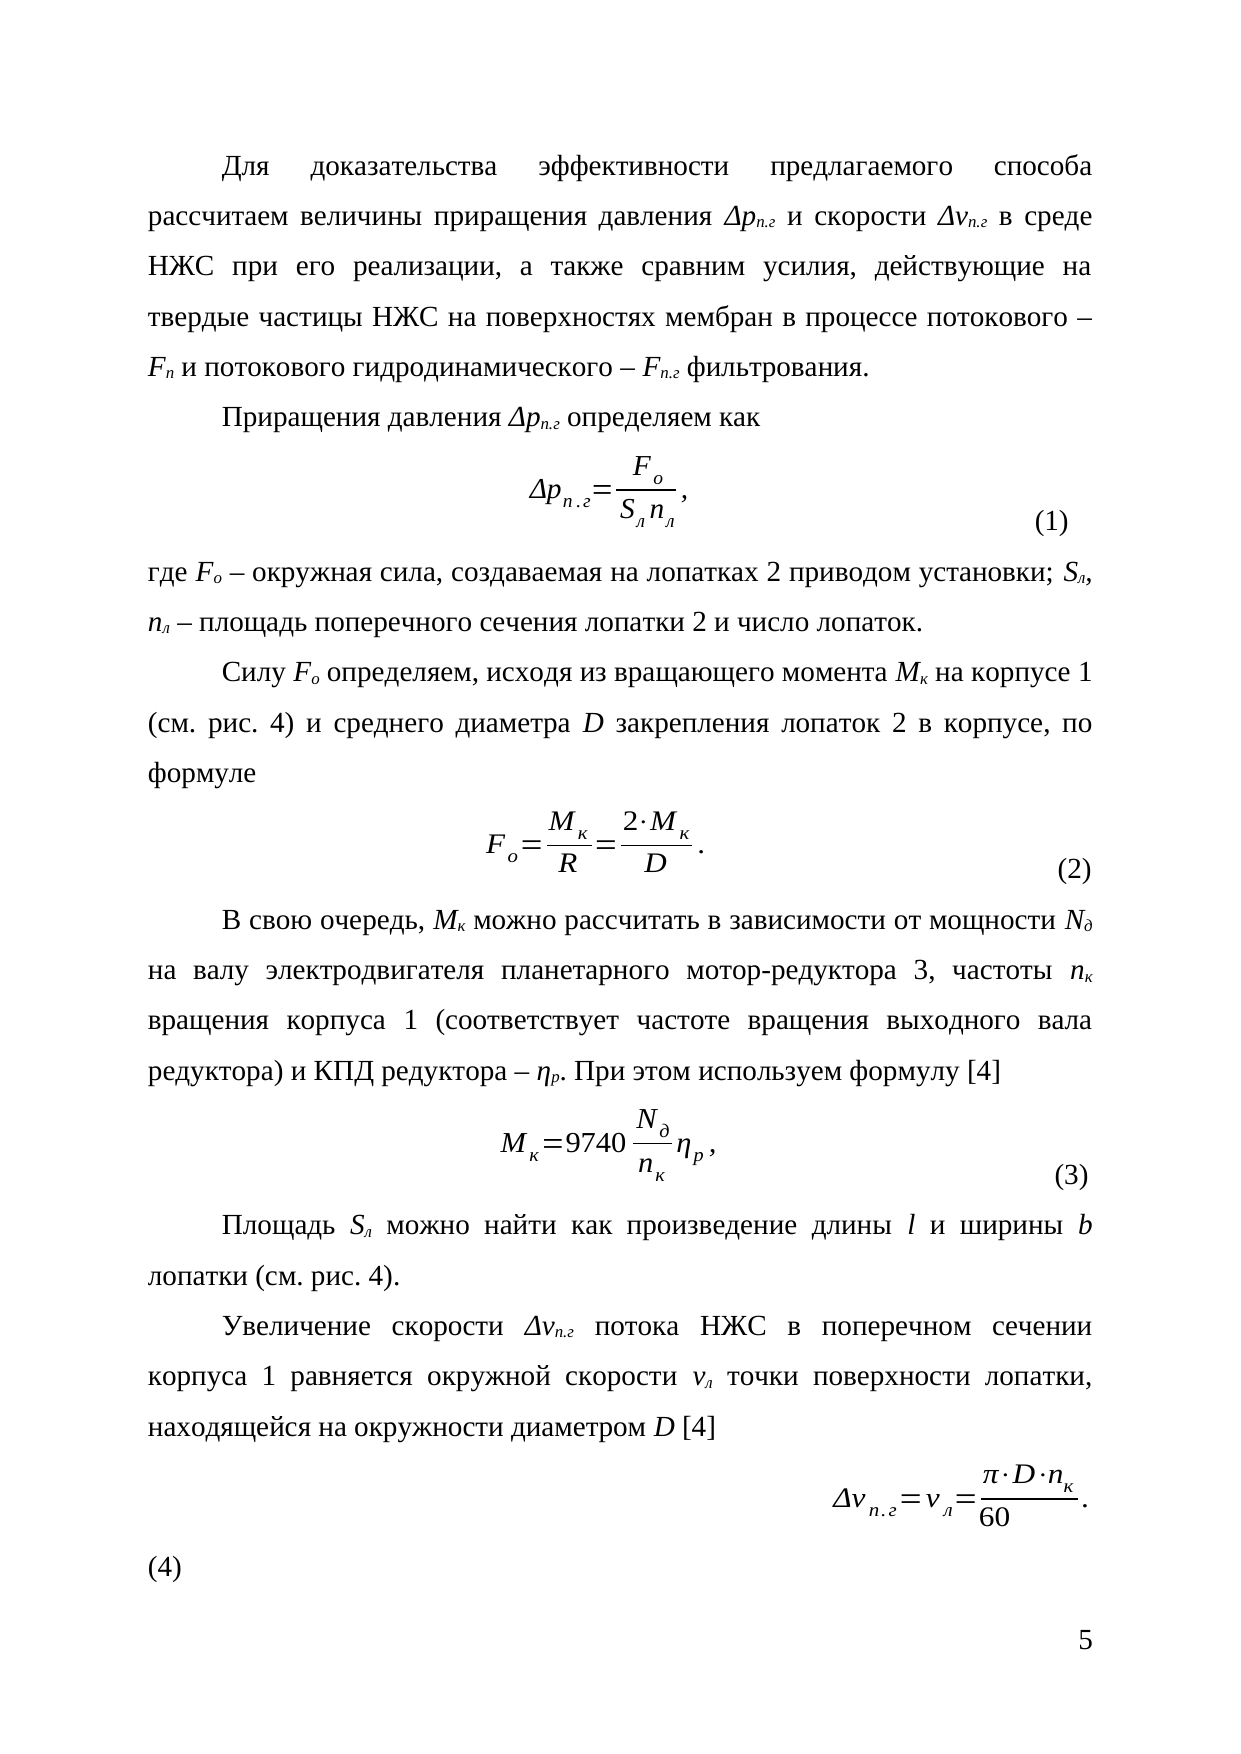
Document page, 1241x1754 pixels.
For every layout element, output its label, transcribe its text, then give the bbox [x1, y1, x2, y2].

text где Fо – окружная сила, создаваемая на лопатках 2 приводом установки; Sл, пл – площадь поперечного сечения лопатки 2 и число лопаток. [148, 554, 1092, 638]
text Увеличение скорости Δvп.г потока НЖС в поперечном сечении корпуса 1 равняется окружной скорости vл точки поверхности лопатки, находящейся на окружности диаметром D [4] [148, 1308, 1092, 1442]
text (2) [148, 805, 1092, 885]
text (3) [148, 1103, 1092, 1191]
text В свою очередь, Мк можно рассчитать в зависимости от мощности Nд на валу электродвигателя планетарного мотор-редуктора 3, частоты пк вращения корпуса 1 (соответствует частоте вращения выходного вала редуктора) и КПД редуктора – ηр. При этом используем формулу [4] [148, 902, 1092, 1086]
text Площадь Sл можно найти как произведение длины l и ширины b лопатки (см. рис. 4). [148, 1207, 1092, 1291]
text (4) [148, 1459, 1092, 1583]
text Силу Fо определяем, исходя из вращающего момента Мк на корпусе 1 (см. рис. 4) и среднего диаметра D закрепления лопаток 2 в корпусе, по формуле [148, 654, 1092, 789]
text Приращения давления Δрп.г определяем как [148, 399, 1092, 433]
text Для доказательства эффективности предлагаемого способа рассчитаем величины приращения давления Δрп.г и скорости Δvп.г в среде НЖС при его реализации, а также сравним усилия, действующие на твердые частицы НЖС на поверхностях мембран в процессе потокового – Fп и потокового гидродинамического – Fп.г фильтрования. [148, 148, 1092, 382]
text (1) [148, 449, 1092, 537]
